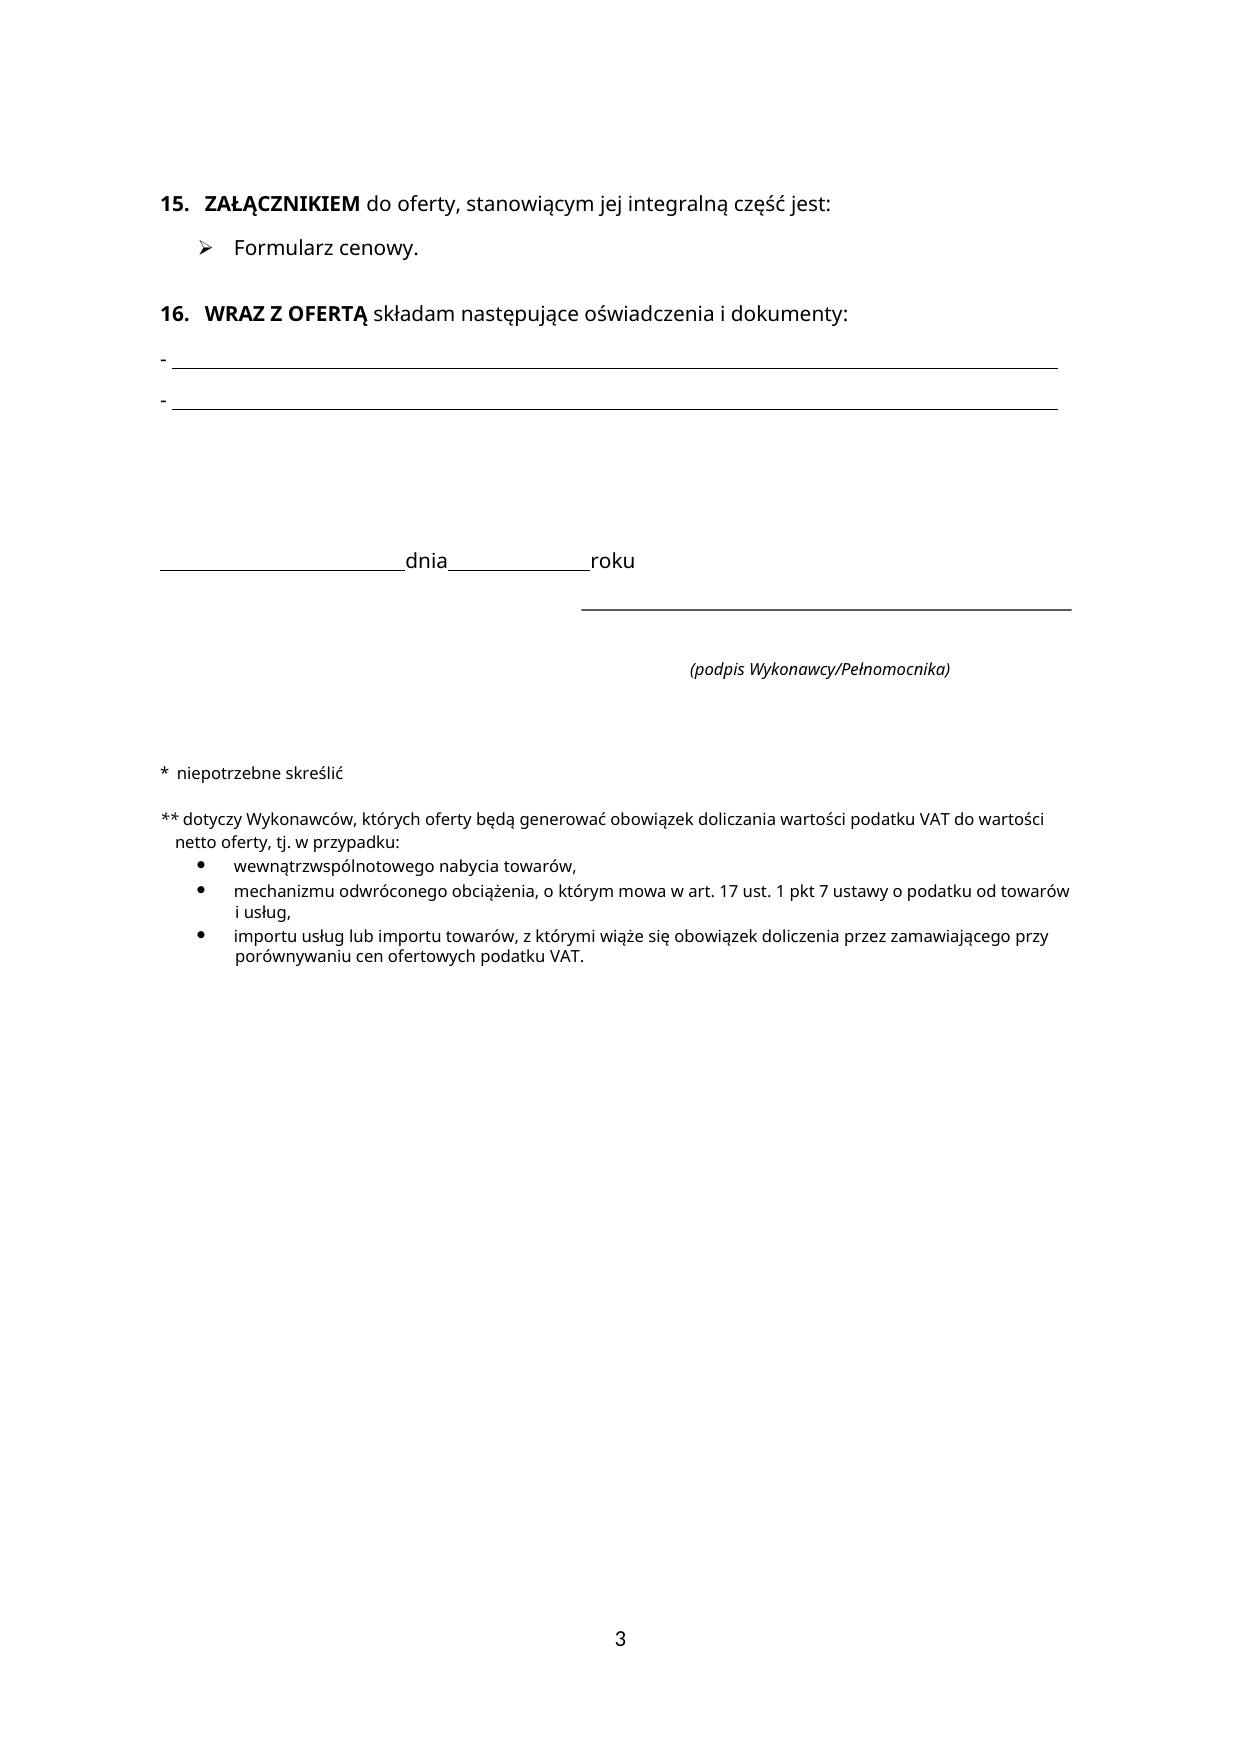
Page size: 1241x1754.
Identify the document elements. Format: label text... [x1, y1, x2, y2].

text - [160, 385, 1082, 413]
text dnia roku [160, 546, 1082, 574]
text - [160, 344, 1082, 372]
text ** dotyczy Wykonawców, których oferty będą generować obowiązek doliczania wartości podatku VAT do wartości netto oferty, tj. w przypadku: [160, 808, 1077, 853]
list WRAZ Z OFERTĄ składam następujące oświadczenia i dokumenty: [160, 299, 1093, 328]
list ZAŁĄCZNIKIEM do oferty, stanowiącym jej integralną część jest: [160, 189, 1093, 217]
list wewnątrzwspólnotowego nabycia towarów, [197, 853, 1093, 878]
list mechanizmu odwróconego obciążenia, o którym mowa w art. 17 ust. 1 pkt 7 ustawy o podatku od towarów i usług, [197, 882, 1076, 922]
list importu usług lub importu towarów, z którymi wiąże się obowiązek doliczenia przez zamawiającego przy porównywaniu cen ofertowych podatku VAT. [197, 926, 1076, 967]
list niepotrzebne skreślić [160, 762, 1093, 785]
list Formularz cenowy. [197, 233, 1093, 261]
text (podpis Wykonawcy/Pełnomocnika) [690, 657, 1082, 680]
